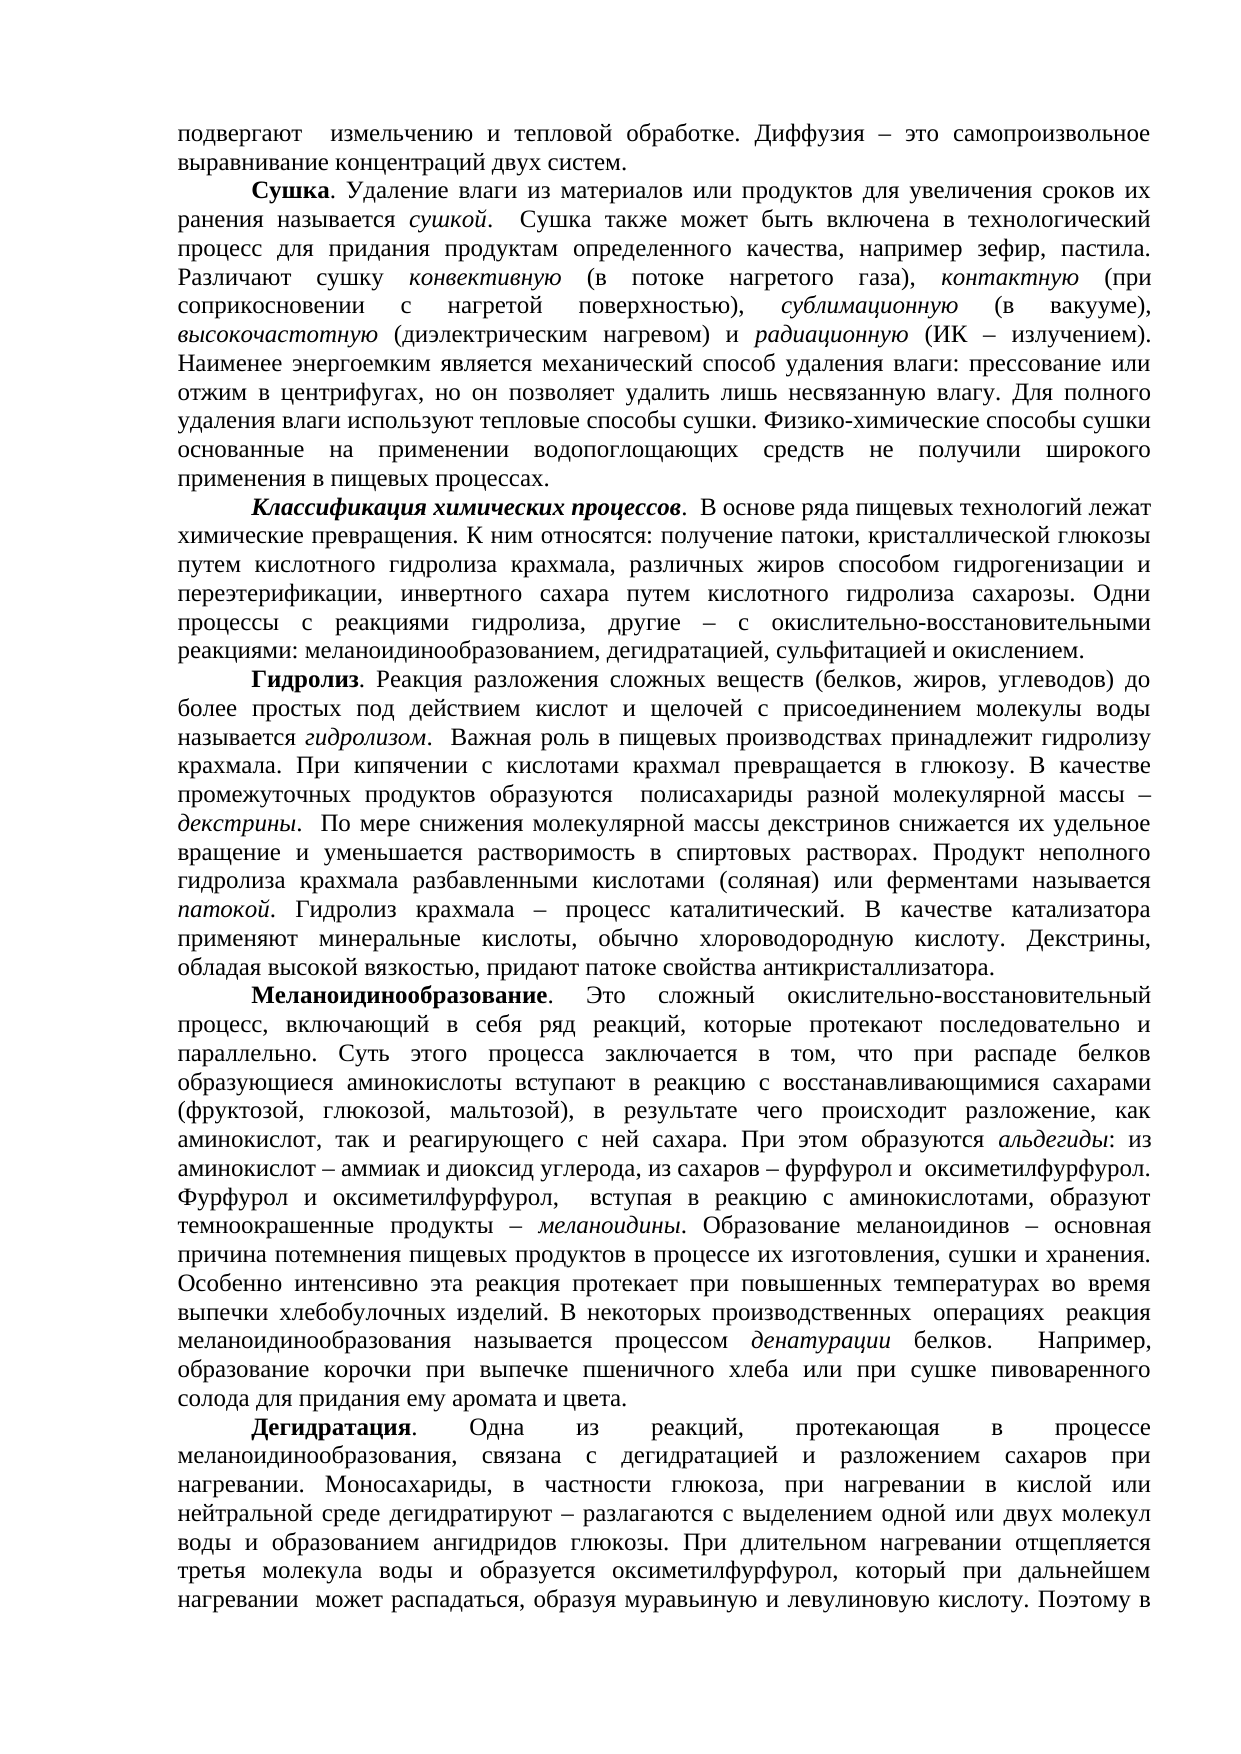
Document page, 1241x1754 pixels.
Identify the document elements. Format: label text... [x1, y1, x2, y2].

text Меланоидинообразование. Это сложный окислительно-восстановительный процесс, включающий в себя ряд реакций, которые протекают последовательно и параллельно. Суть этого процесса заключается в том, что при распаде белков образующиеся аминокислоты вступают в реакцию с восстанавливающимися сахарами (фруктозой, глюкозой, мальтозой), в результате чего происходит разложение, как аминокислот, так и реагирующего с ней сахара. При этом образуются альдегиды: из аминокислот – аммиак и диоксид углерода, из сахаров – фурфурол и оксиметилфурфурол. Фурфурол и оксиметилфурфурол, вступая в реакцию с аминокислотами, образуют темноокрашенные продукты – меланоидины. Образование меланоидинов – основная причина потемнения пищевых продуктов в процессе их изготовления, сушки и хранения. Особенно интенсивно эта реакция протекает при повышенных температурах во время выпечки хлебобулочных изделий. В некоторых производственных операциях реакция меланоидинообразования называется процессом денатурации белков. Например, образование корочки при выпечке пшеничного хлеба или при сушке пивоваренного солода для придания ему аромата и цвета. [177, 981, 1152, 1412]
text Гидролиз. Реакция разложения сложных веществ (белков, жиров, углеводов) до более простых под действием кислот и щелочей с присоединением молекулы воды называется гидролизом. Важная роль в пищевых производствах принадлежит гидролизу крахмала. При кипячении с кислотами крахмал превращается в глюкозу. В качестве промежуточных продуктов образуются полисахариды разной молекулярной массы – декстрины. По мере снижения молекулярной массы декстринов снижается их удельное вращение и уменьшается растворимость в спиртовых растворах. Продукт неполного гидролиза крахмала разбавленными кислотами (соляная) или ферментами называется патокой. Гидролиз крахмала – процесс каталитический. В качестве катализатора применяют минеральные кислоты, обычно хлороводородную кислоту. Декстрины, обладая высокой вязкостью, придают патоке свойства антикристаллизатора. [177, 664, 1152, 981]
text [177, 1412, 1152, 1613]
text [177, 118, 1152, 176]
text Классификация химических процессов. В основе ряда пищевых технологий лежат химические превращения. К ним относятся: получение патоки, кристаллической глюкозы путем кислотного гидролиза крахмала, различных жиров способом гидрогенизации и переэтерификации, инвертного сахара путем кислотного гидролиза сахарозы. Одни процессы с реакциями гидролиза, другие – с окислительно-восстановительными реакциями: меланоидинообразованием, дегидратацией, сульфитацией и окислением. [177, 492, 1152, 664]
text Сушка. Удаление влаги из материалов или продуктов для увеличения сроков их ранения называется сушкой. Сушка также может быть включена в технологический процесс для придания продуктам определенного качества, например зефир, пастила. Различают сушку конвективную (в потоке нагретого газа), контактную (при соприкосновении с нагретой поверхностью), сублимационную (в вакууме), высокочастотную (диэлектрическим нагревом) и радиационную (ИК – излучением). Наименее энергоемким является механический способ удаления влаги: прессование или отжим в центрифугах, но он позволяет удалить лишь несвязанную влагу. Для полного удаления влаги используют тепловые способы сушки. Физико-химические способы сушки основанные на применении водопоглощающих средств не получили широкого применения в пищевых процессах. [177, 176, 1152, 492]
